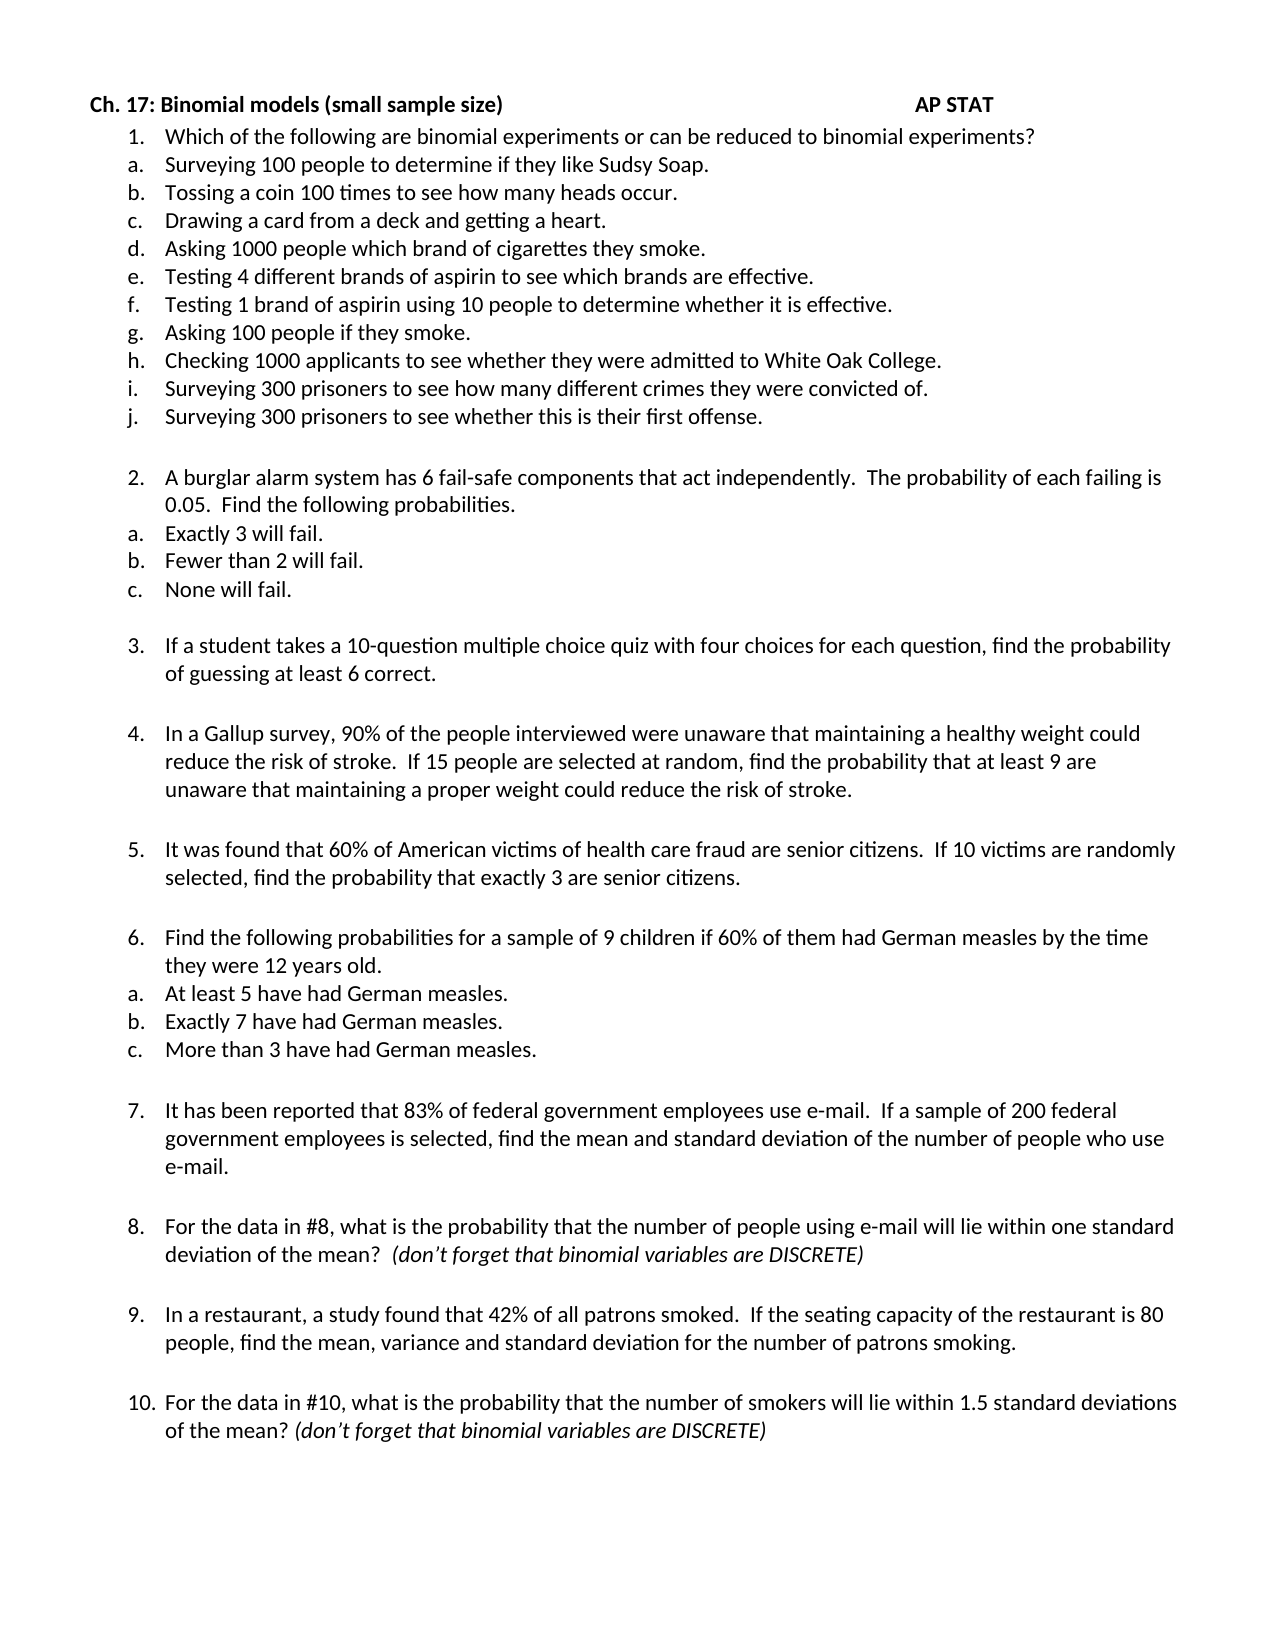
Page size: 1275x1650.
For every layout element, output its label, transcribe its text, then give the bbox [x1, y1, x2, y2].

list Surveying 100 people to determine if they like Sudsy Soap. [127, 150, 1185, 178]
list Find the following probabilities for a sample of 9 children if 60% of them had German measles by the time they were 12 years old. [127, 923, 1185, 979]
list None will fail. [127, 575, 1185, 603]
list Asking 100 people if they smoke. [127, 318, 1185, 346]
list Testing 1 brand of aspirin using 10 people to determine whether it is effective. [127, 290, 1185, 318]
list In a Gallup survey, 90% of the people interviewed were unaware that maintaining a healthy weight could reduce the risk of stroke. If 15 people are selected at random, find the probability that at least 9 are unaware that maintaining a proper weight could reduce the risk of stroke. [127, 719, 1185, 803]
list At least 5 have had German measles. [127, 979, 1185, 1007]
text Ch. 17: Binomial models (small sample size) AP STAT [90, 90, 1185, 118]
list Surveying 300 prisoners to see whether this is their first offense. [127, 402, 1185, 430]
list Tossing a coin 100 times to see how many heads occur. [127, 178, 1185, 206]
list For the data in #10, what is the probability that the number of smokers will lie within 1.5 standard deviations of the mean? (don’t forget that binomial variables are DISCRETE) [127, 1388, 1185, 1444]
list Fewer than 2 will fail. [127, 547, 1185, 575]
list It was found that 60% of American victims of health care fraud are senior citizens. If 10 victims are randomly selected, find the probability that exactly 3 are senior citizens. [127, 835, 1185, 891]
list A burglar alarm system has 6 fail-safe components that act independently. The probability of each failing is 0.05. Find the following probabilities. [127, 463, 1185, 519]
list If a student takes a 10-question multiple choice quiz with four choices for each question, find the probability of guessing at least 6 correct. [127, 631, 1185, 687]
list Drawing a card from a deck and getting a heart. [127, 206, 1185, 234]
list Checking 1000 applicants to see whether they were admitted to White Oak College. [127, 346, 1185, 374]
list Asking 1000 people which brand of cigarettes they smoke. [127, 234, 1185, 262]
list Surveying 300 prisoners to see how many different crimes they were convicted of. [127, 374, 1185, 402]
list Exactly 3 will fail. [127, 519, 1185, 547]
list Which of the following are binomial experiments or can be reduced to binomial experiments? [127, 122, 1185, 150]
list For the data in #8, what is the probability that the number of people using e-mail will lie within one standard deviation of the mean? (don’t forget that binomial variables are DISCRETE) [127, 1212, 1185, 1268]
list Testing 4 different brands of aspirin to see which brands are effective. [127, 262, 1185, 290]
list More than 3 have had German measles. [127, 1036, 1185, 1063]
list Exactly 7 have had German measles. [127, 1007, 1185, 1036]
list In a restaurant, a study found that 42% of all patrons smoked. If the seating capacity of the restaurant is 80 people, find the mean, variance and standard deviation for the number of patrons smoking. [127, 1300, 1185, 1356]
list It has been reported that 83% of federal government employees use e-mail. If a sample of 200 federal government employees is selected, find the mean and standard deviation of the number of people who use e-mail. [127, 1096, 1185, 1180]
